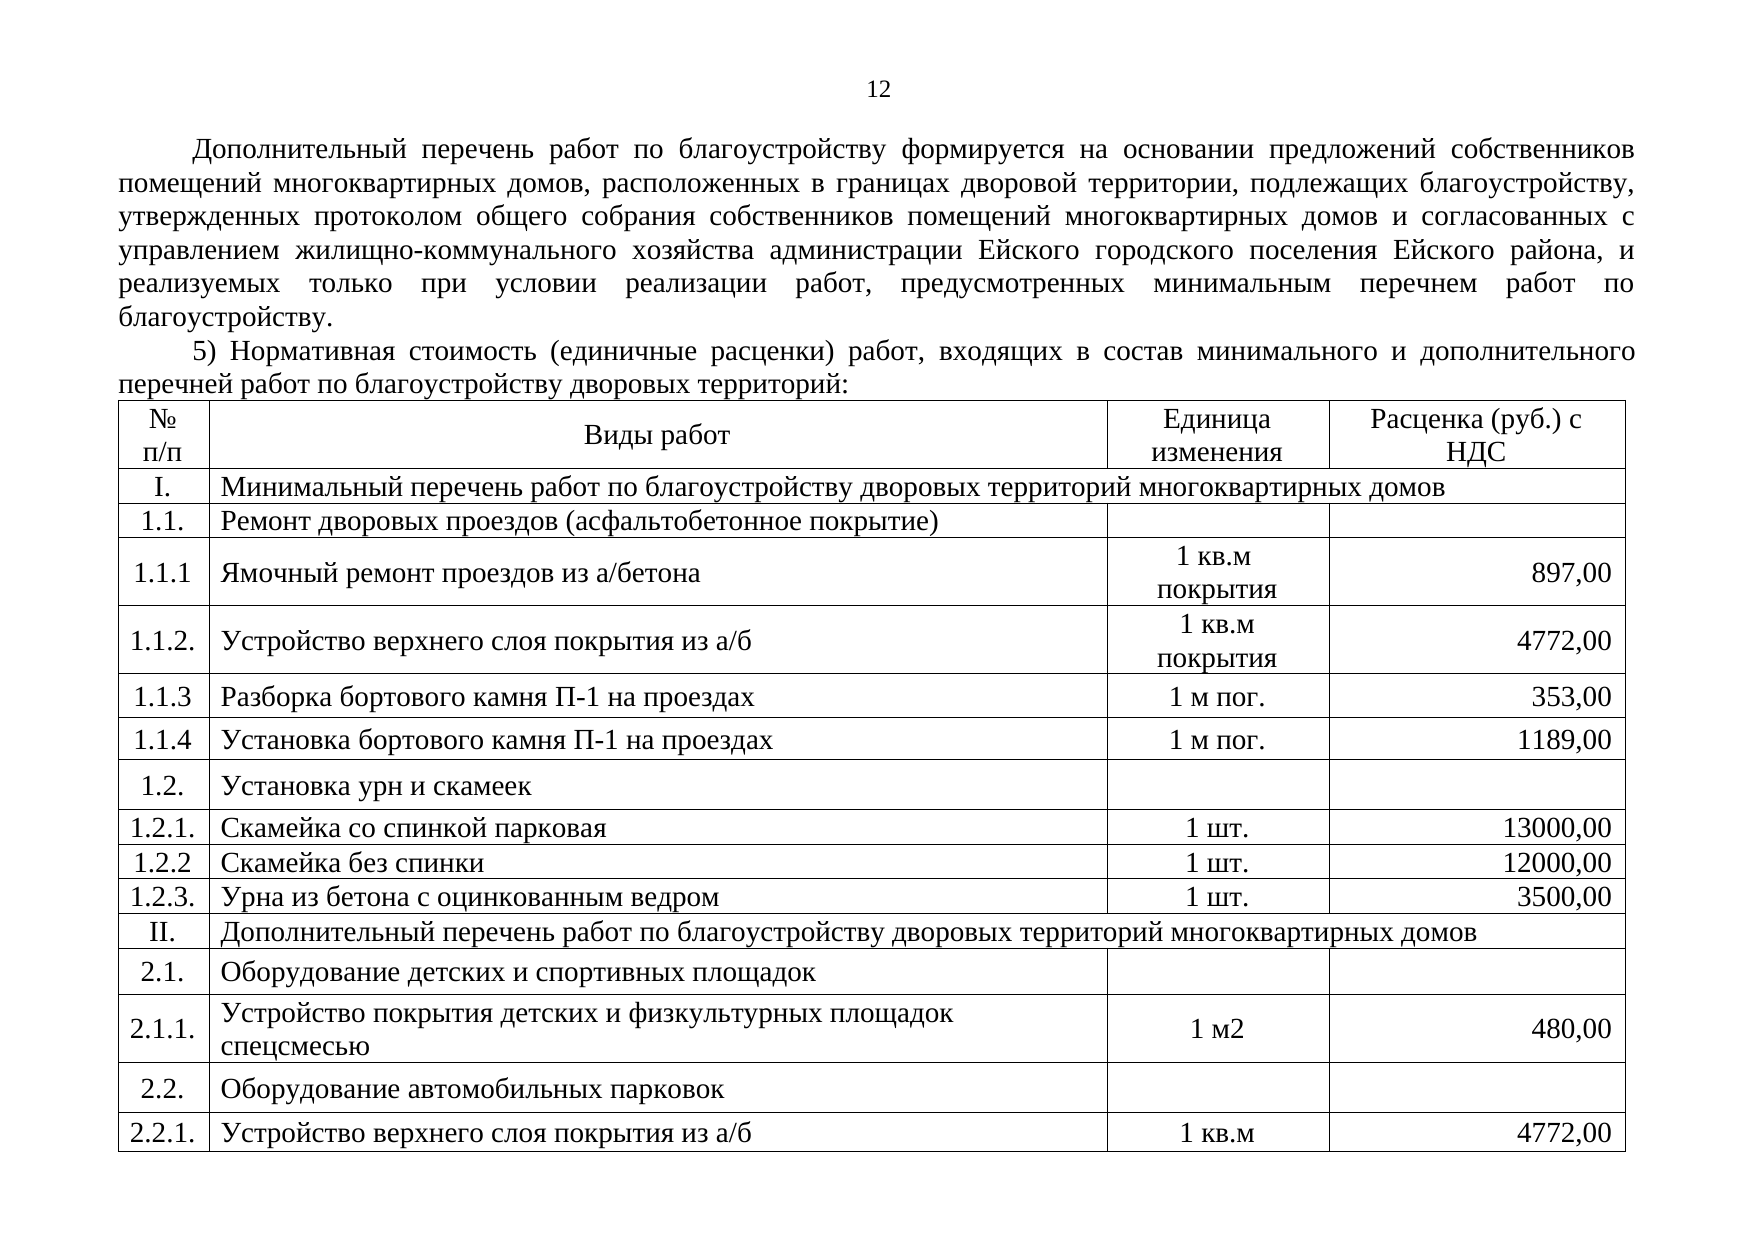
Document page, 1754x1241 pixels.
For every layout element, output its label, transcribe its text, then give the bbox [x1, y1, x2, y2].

table_cell Скамейка со спинкой парковая [210, 810, 1107, 844]
table_cell Дополнительный перечень работ по благоустройству дворовых территорий многоквартирных домов [210, 914, 1625, 947]
table_cell 1.1.4 [119, 718, 209, 759]
table_cell 2.2. [119, 1063, 209, 1112]
table_cell I. [119, 469, 209, 502]
table_cell 1 шт. [1108, 879, 1329, 913]
table_cell 1.1. [119, 504, 209, 537]
table_cell 1189,00 [1330, 718, 1625, 759]
table_header Единица изменения [1108, 401, 1329, 468]
table_cell [1330, 1063, 1625, 1112]
table_cell [1330, 504, 1625, 537]
table_cell 1 м пог. [1108, 674, 1329, 717]
table_cell [1330, 760, 1625, 809]
table_cell 1.1.2. [119, 606, 209, 673]
table_cell [1108, 760, 1329, 809]
table_cell Установка урн и скамеек [210, 760, 1107, 809]
table_cell [1108, 1063, 1329, 1112]
table_cell 1 м пог. [1108, 718, 1329, 759]
table_cell 480,00 [1330, 995, 1625, 1062]
table_cell 1.2. [119, 760, 209, 809]
table_cell II. [119, 914, 209, 947]
table_cell Ямочный ремонт проездов из а/бетона [210, 538, 1107, 605]
table_cell 1 шт. [1108, 810, 1329, 844]
table_cell Устройство покрытия детских и физкультурных площадок спецсмесью [210, 995, 1107, 1062]
table_cell 1 кв.м покрытия [1108, 538, 1329, 605]
table_cell [1330, 949, 1625, 994]
table_cell 897,00 [1330, 538, 1625, 605]
table_cell Оборудование автомобильных парковок [210, 1063, 1107, 1112]
table_cell 1.1.3 [119, 674, 209, 717]
table_cell 4772,00 [1330, 606, 1625, 673]
table_cell 1 шт. [1108, 845, 1329, 878]
table_header Виды работ [210, 401, 1107, 468]
text 5) Нормативная стоимость (единичные расценки) работ, входящих в состав минимального и дополнительного перечней работ по благоустройству дворовых территорий: [118, 333, 1636, 400]
table_cell Оборудование детских и спортивных площадок [210, 949, 1107, 994]
table_cell Установка бортового камня П-1 на проездах [210, 718, 1107, 759]
table_header Расценка (руб.) с НДС [1330, 401, 1625, 468]
table_cell 1.1.1 [119, 538, 209, 605]
table_cell Минимальный перечень работ по благоустройству дворовых территорий многоквартирных домов [210, 469, 1625, 502]
table_cell 13000,00 [1330, 810, 1625, 844]
table_header № п/п [119, 401, 209, 468]
table_cell 1.2.3. [119, 879, 209, 913]
table_cell 353,00 [1330, 674, 1625, 717]
table_cell 12000,00 [1330, 845, 1625, 878]
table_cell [210, 1113, 1107, 1151]
table_cell 1.2.2 [119, 845, 209, 878]
table_cell Ремонт дворовых проездов (асфальтобетонное покрытие) [210, 504, 1107, 537]
table_cell 3500,00 [1330, 879, 1625, 913]
table_cell Скамейка без спинки [210, 845, 1107, 878]
table_cell [1108, 949, 1329, 994]
table_cell 2.1. [119, 949, 209, 994]
table_cell 1.2.1. [119, 810, 209, 844]
table_cell 1 м2 [1108, 995, 1329, 1062]
table_cell 2.2.1. [119, 1113, 209, 1151]
table_cell 4772,00 [1330, 1113, 1625, 1151]
table_cell 1 кв.м покрытия [1108, 606, 1329, 673]
table_cell Устройство верхнего слоя покрытия из а/б [210, 606, 1107, 673]
text Дополнительный перечень работ по благоустройству формируется на основании предложений собственников помещений многоквартирных домов, расположенных в границах дворовой территории, подлежащих благоустройству, утвержденных протоколом общего собрания собственников помещений многоквартирных домов и согласованных с управлением жилищно-коммунального хозяйства администрации Ейского городского поселения Ейского района, и реализуемых только при условии реализации работ, предусмотренных минимальным перечнем работ по благоустройству. [118, 131, 1636, 333]
table_cell Урна из бетона с оцинкованным ведром [210, 879, 1107, 913]
table_cell 2.1.1. [119, 995, 209, 1062]
table_cell Разборка бортового камня П-1 на проездах [210, 674, 1107, 717]
table_cell 1 кв.м покрытия [1108, 1113, 1329, 1151]
table_cell [1108, 504, 1329, 537]
